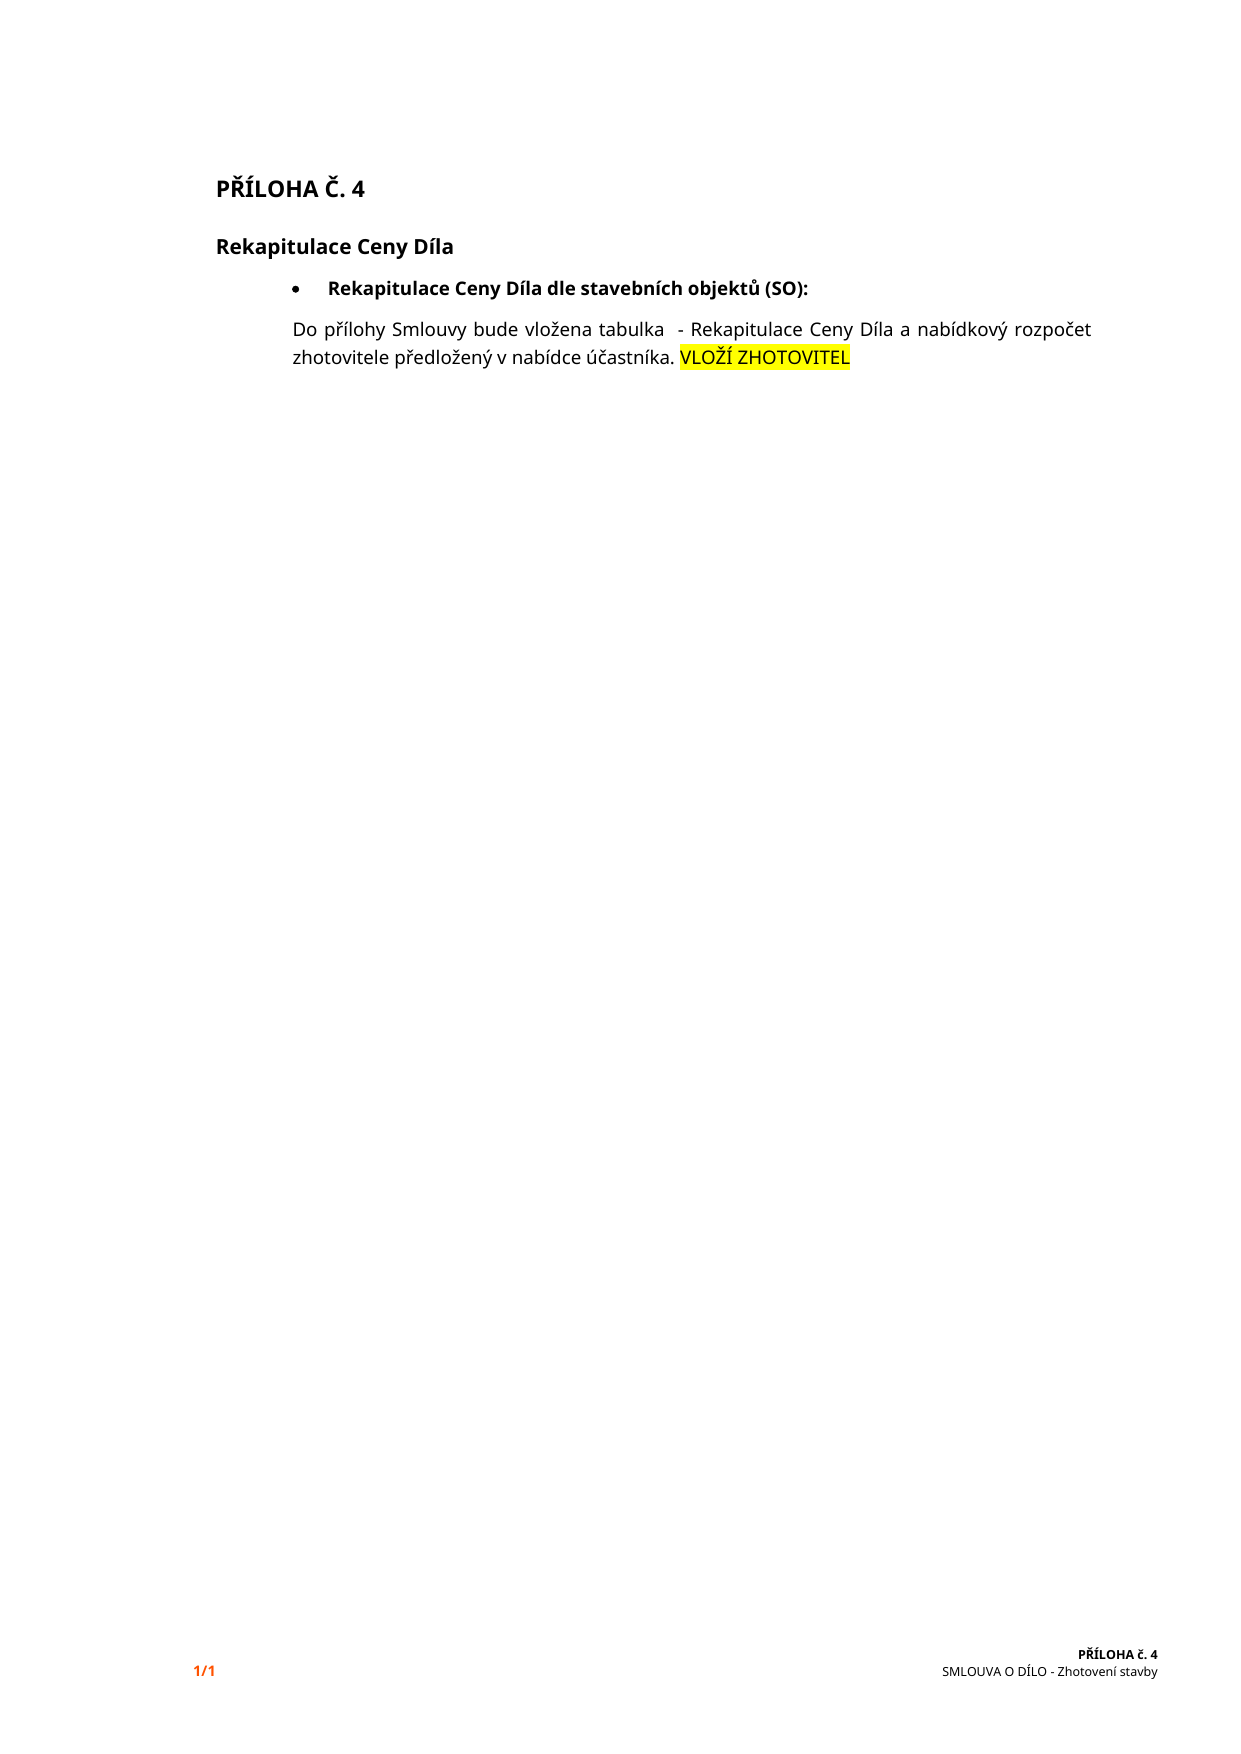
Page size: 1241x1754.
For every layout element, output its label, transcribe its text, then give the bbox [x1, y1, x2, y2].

text Příloha č. 4 [216, 172, 1093, 204]
text Do přílohy Smlouvy bude vložena tabulka - Rekapitulace Ceny Díla a nabídkový rozpočet zhotovitele předložený v nabídce účastníka. VLOŽÍ ZHOTOVITEL [292, 316, 1093, 370]
text Rekapitulace Ceny Díla dle stavebních objektů (SO): [292, 276, 1093, 301]
text Rekapitulace Ceny Díla [216, 232, 1093, 260]
